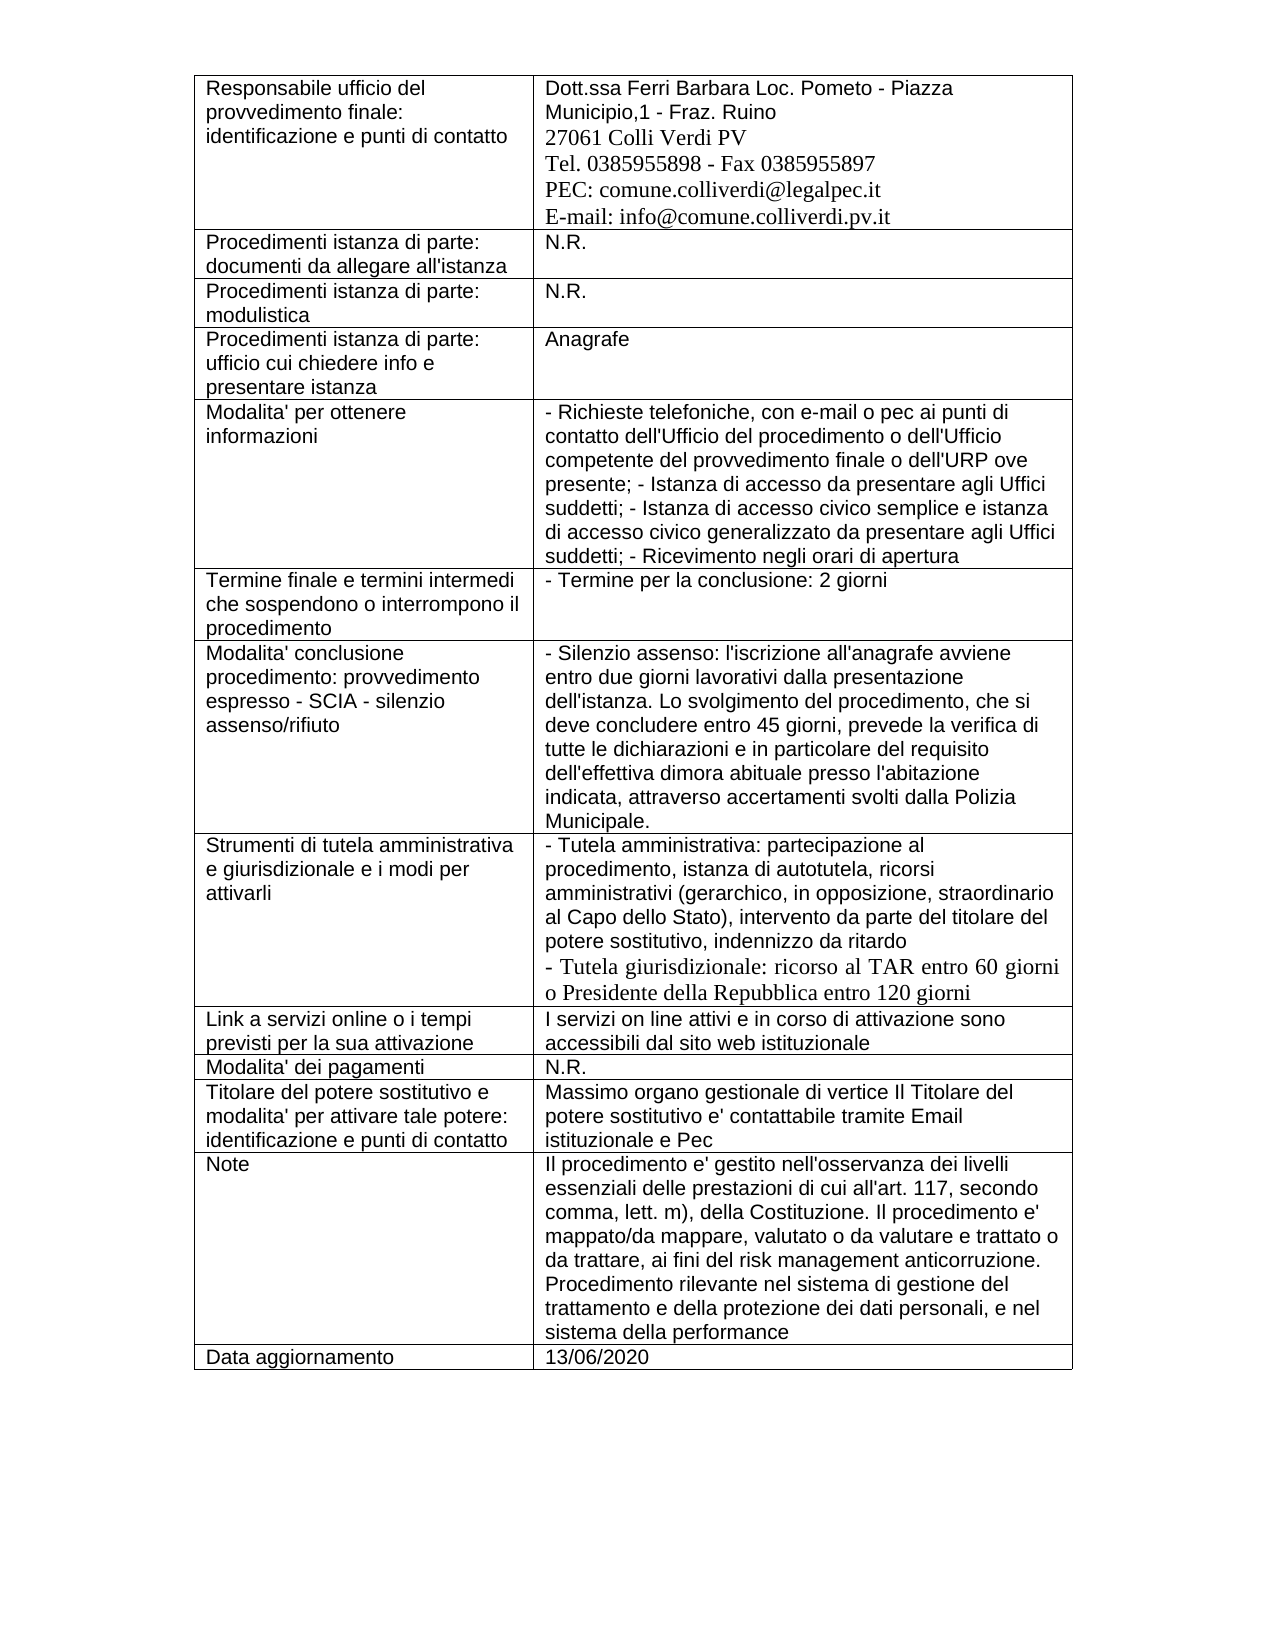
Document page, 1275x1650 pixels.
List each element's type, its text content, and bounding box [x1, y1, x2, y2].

table_cell Dott.ssa Ferri Barbara Loc. Pometo - Piazza Municipio,1 - Fraz. Ruino 27061 Colli Verdi PV Tel. 0385955898 - Fax 0385955897 PEC: comune.colliverdi@legalpec.it E-mail: info@comune.colliverdi.pv.it [534, 76, 1072, 229]
table_cell N.R. [534, 279, 1072, 326]
table_cell - Silenzio assenso: l'iscrizione all'anagrafe avviene entro due giorni lavorativi dalla presentazione dell'istanza. Lo svolgimento del procedimento, che si deve concludere entro 45 giorni, prevede la verifica di tutte le dichiarazioni e in particolare del requisito dell'effettiva dimora abituale presso l'abitazione indicata, attraverso accertamenti svolti dalla Polizia Municipale. [534, 641, 1072, 832]
table_cell Procedimenti istanza di parte: ufficio cui chiedere info e presentare istanza [195, 328, 533, 399]
table_cell Procedimenti istanza di parte: documenti da allegare all'istanza [195, 230, 533, 278]
table_cell Note [195, 1153, 533, 1344]
table_cell - Termine per la conclusione: 2 giorni [534, 569, 1072, 640]
table_cell N.R. [534, 230, 1072, 278]
table_cell N.R. [534, 1055, 1072, 1079]
table_cell 13/06/2020 [534, 1345, 1072, 1369]
table_cell Modalita' per ottenere informazioni [195, 400, 533, 567]
table_cell Massimo organo gestionale di vertice Il Titolare del potere sostitutivo e' contattabile tramite Email istituzionale e Pec [534, 1080, 1072, 1152]
table_cell Procedimenti istanza di parte: modulistica [195, 279, 533, 326]
table_cell - Richieste telefoniche, con e-mail o pec ai punti di contatto dell'Ufficio del procedimento o dell'Ufficio competente del provvedimento finale o dell'URP ove presente; - Istanza di accesso da presentare agli Uffici suddetti; - Istanza di accesso civico semplice e istanza di accesso civico generalizzato da presentare agli Uffici suddetti; - Ricevimento negli orari di apertura [534, 400, 1072, 567]
table_cell Responsabile ufficio del provvedimento finale: identificazione e punti di contatto [195, 76, 533, 229]
table_cell Titolare del potere sostitutivo e modalita' per attivare tale potere: identificazione e punti di contatto [195, 1080, 533, 1152]
table_cell Data aggiornamento [195, 1345, 533, 1369]
table_cell - Tutela amministrativa: partecipazione al procedimento, istanza di autotutela, ricorsi amministrativi (gerarchico, in opposizione, straordinario al Capo dello Stato), intervento da parte del titolare del potere sostitutivo, indennizzo da ritardo - Tutela giurisdizionale: ricorso al TAR entro 60 giorni o Presidente della Repubblica entro 120 giorni [534, 834, 1072, 1006]
table_cell Link a servizi online o i tempi previsti per la sua attivazione [195, 1007, 533, 1054]
table_cell Modalita' conclusione procedimento: provvedimento espresso - SCIA - silenzio assenso/rifiuto [195, 641, 533, 832]
table_cell I servizi on line attivi e in corso di attivazione sono accessibili dal sito web istituzionale [534, 1007, 1072, 1054]
table_cell Strumenti di tutela amministrativa e giurisdizionale e i modi per attivarli [195, 834, 533, 1006]
table_cell Modalita' dei pagamenti [195, 1055, 533, 1079]
table_cell Anagrafe [534, 328, 1072, 399]
table_cell Il procedimento e' gestito nell'osservanza dei livelli essenziali delle prestazioni di cui all'art. 117, secondo comma, lett. m), della Costituzione. Il procedimento e' mappato/da mappare, valutato o da valutare e trattato o da trattare, ai fini del risk management anticorruzione. Procedimento rilevante nel sistema di gestione del trattamento e della protezione dei dati personali, e nel sistema della performance [534, 1153, 1072, 1344]
table_cell Termine finale e termini intermedi che sospendono o interrompono il procedimento [195, 569, 533, 640]
